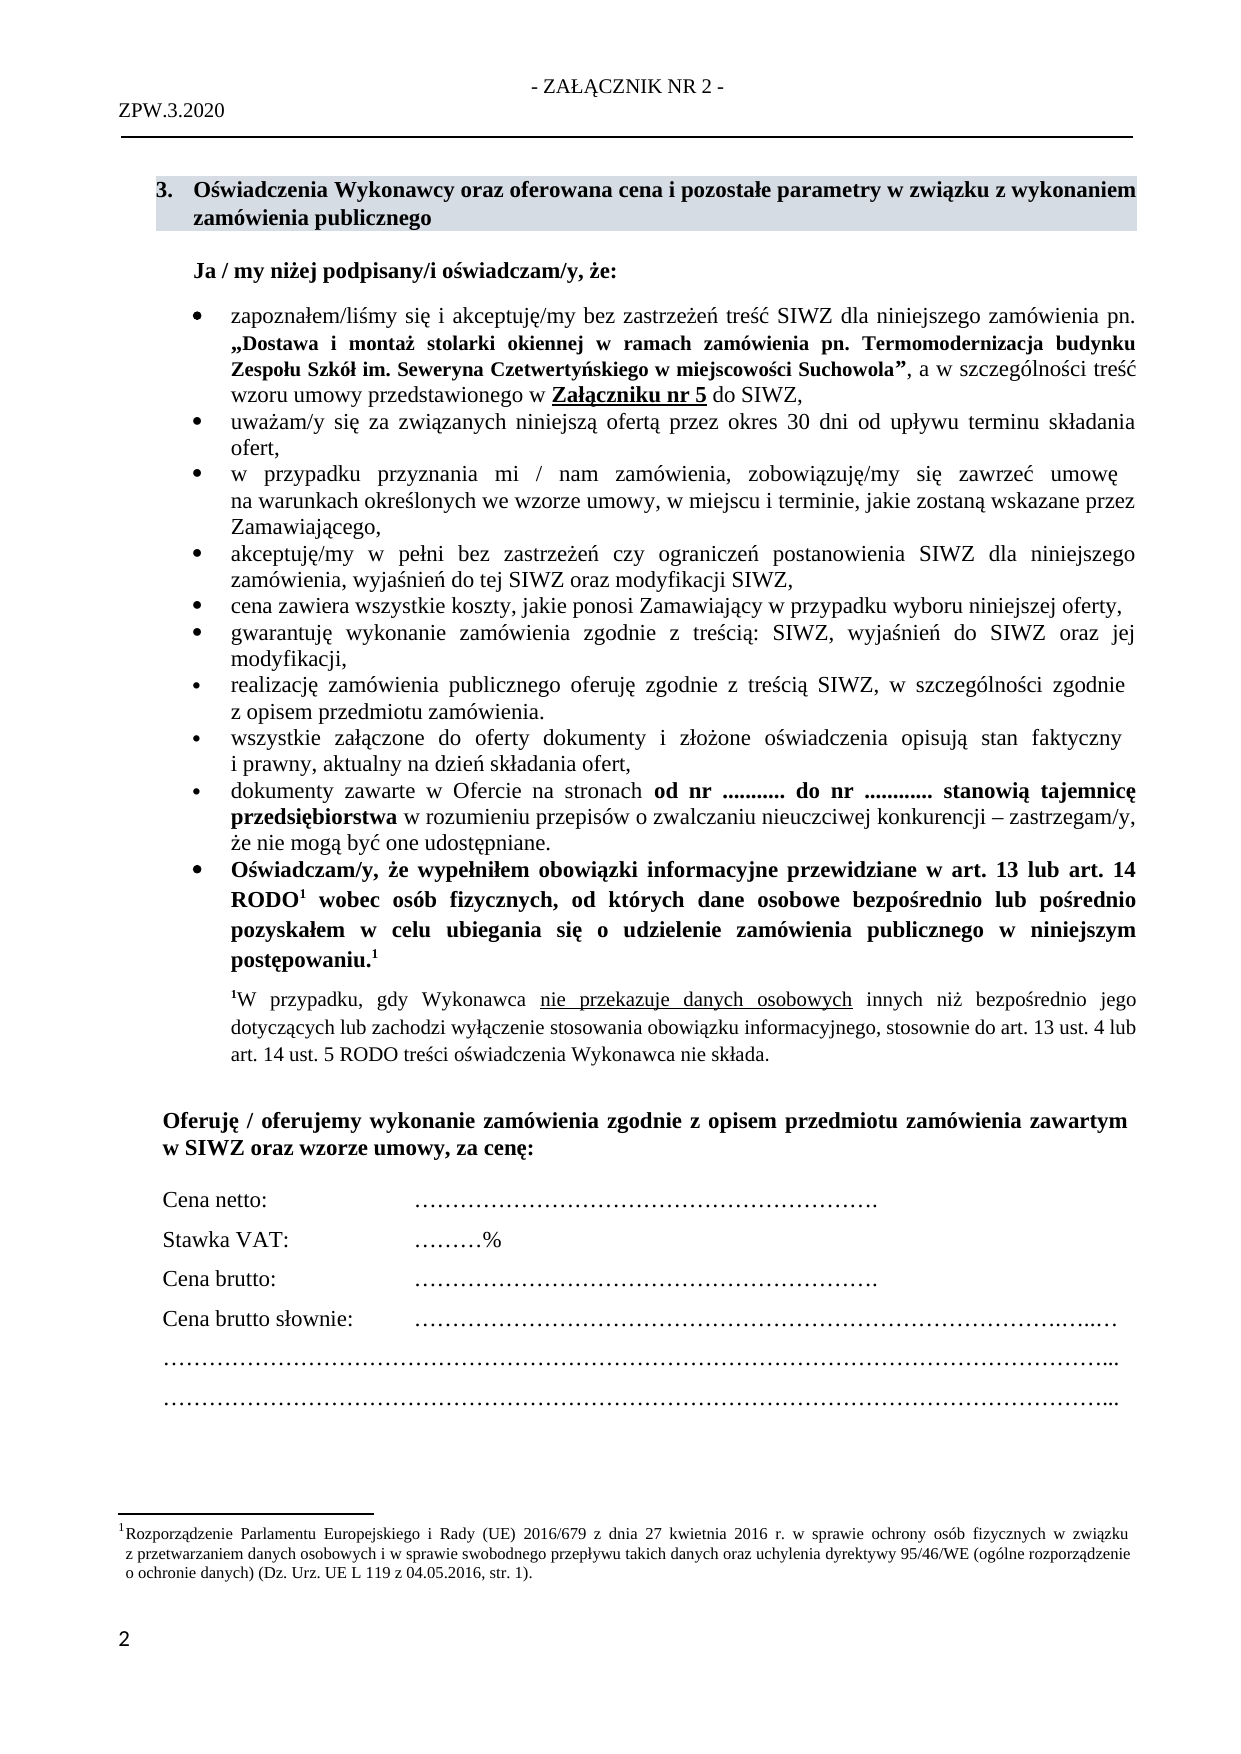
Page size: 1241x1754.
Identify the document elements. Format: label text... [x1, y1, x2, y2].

text ……………………………………………………………………………………………………………... [162, 1344, 1122, 1371]
text Ja / my niżej podpisany/i oświadczam/y, że: [193, 257, 1137, 284]
list Oświadczenia Wykonawcy oraz oferowana cena i pozostałe parametry w związku z wykonaniem zamówienia publicznego [156, 176, 1137, 231]
list Oświadczam/y, że wypełniłem obowiązki informacyjne przewidziane w art. 13 lub art. 14 RODO wobec osób fizycznych, od których dane osobowe bezpośrednio lub pośrednio pozyskałem w celu ubiegania się o udzielenie zamówienia publicznego w niniejszym postępowaniu.1 [193, 856, 1137, 973]
text Cena netto: ……………………………………………………. [162, 1186, 1033, 1213]
list gwarantuję wykonanie zamówienia zgodnie z treścią: SIWZ, wyjaśnień do SIWZ oraz jej modyfikacji, [193, 619, 1137, 671]
text Cena brutto: ……………………………………………………. [162, 1265, 1033, 1292]
list realizację zamówienia publicznego oferuję zgodnie z treścią SIWZ, w szczególności zgodnie z opisem przedmiotu zamówienia. [193, 671, 1137, 724]
list wszystkie załączone do oferty dokumenty i złożone oświadczenia opisują stan faktyczny i prawny, aktualny na dzień składania ofert, [193, 724, 1137, 777]
list dokumenty zawarte w Ofercie na stronach od nr ........... do nr ............ stanowią tajemnicę przedsiębiorstwa w rozumieniu przepisów o zwalczaniu nieuczciwej konkurencji – zastrzegam/y, że nie mogą być one udostępniane. [193, 777, 1137, 856]
text ……………………………………………………………………………………………………………... [162, 1384, 1122, 1410]
text 1W przypadku, gdy Wykonawca nie przekazuje danych osobowych innych niż bezpośrednio jego dotyczących lub zachodzi wyłączenie stosowania obowiązku informacyjnego, stosownie do art. 13 ust. 4 lub art. 14 ust. 5 RODO treści oświadczenia Wykonawca nie składa. [231, 987, 1137, 1067]
list w przypadku przyznania mi / nam zamówienia, zobowiązuję/my się zawrzeć umowę na warunkach określonych we wzorze umowy, w miejscu i terminie, jakie zostaną wskazane przez Zamawiającego, [193, 461, 1137, 539]
text Cena brutto słownie: ………………………………………………………………………….…..… [162, 1305, 1122, 1331]
list akceptuję/my w pełni bez zastrzeżeń czy ograniczeń postanowienia SIWZ dla niniejszego zamówienia, wyjaśnień do tej SIWZ oraz modyfikacji SIWZ, [193, 539, 1137, 592]
list cena zawiera wszystkie koszty, jakie ponosi Zamawiający w przypadku wyboru niniejszej oferty, [193, 592, 1137, 619]
text Oferuję / oferujemy wykonanie zamówienia zgodnie z opisem przedmiotu zamówienia zawartym w SIWZ oraz wzorze umowy, za cenę: [162, 1107, 1137, 1160]
list zapoznałem/liśmy się i akceptuję/my bez zastrzeżeń treść SIWZ dla niniejszego zamówienia pn. „Dostawa i montaż stolarki okiennej w ramach zamówienia pn. Termomodernizacja budynku Zespołu Szkół im. Seweryna Czetwertyńskiego w miejscowości Suchowola”, a w szczególności treść wzoru umowy przedstawionego w Załączniku nr 5 do SIWZ, [193, 302, 1137, 408]
list uważam/y się za związanych niniejszą ofertą przez okres 30 dni od upływu terminu składania ofert, [193, 408, 1137, 461]
text Stawka VAT: ………% [162, 1226, 1033, 1252]
